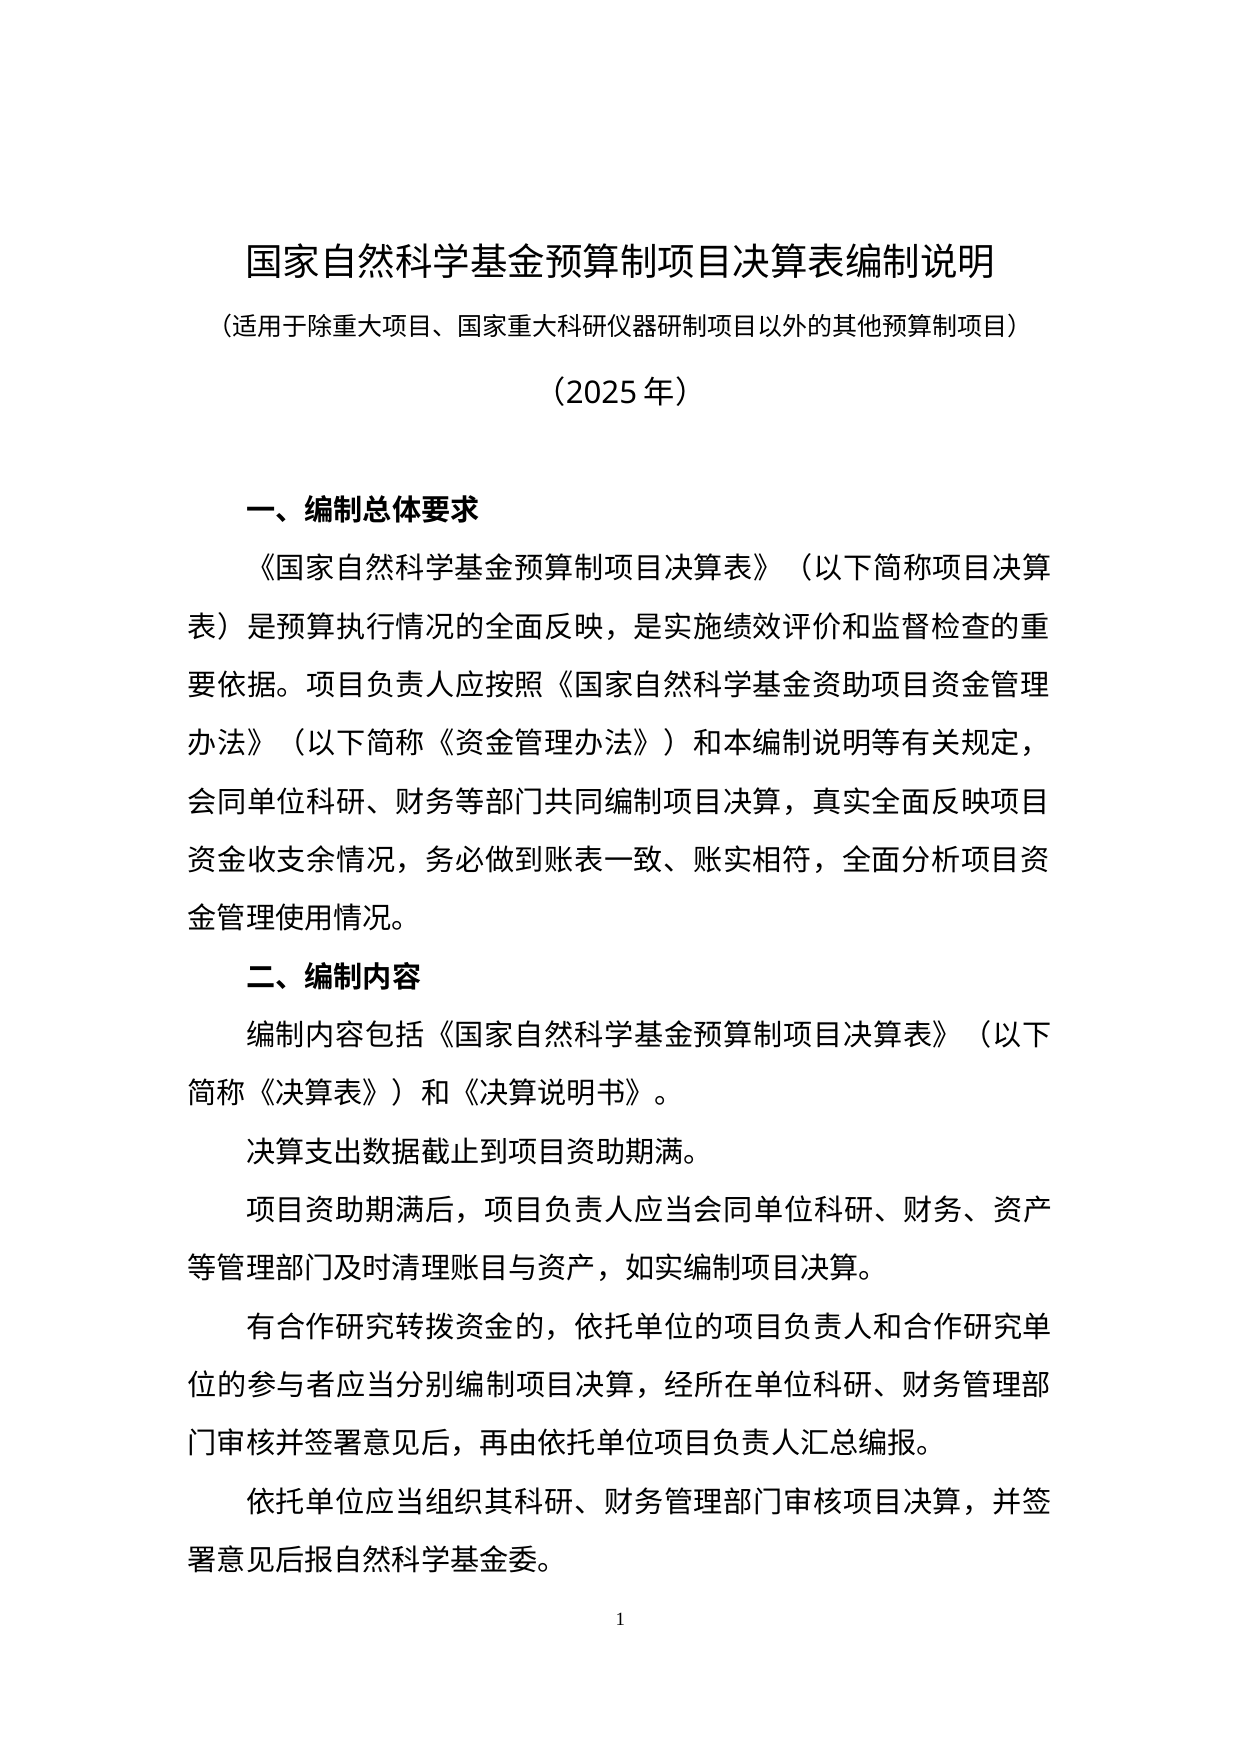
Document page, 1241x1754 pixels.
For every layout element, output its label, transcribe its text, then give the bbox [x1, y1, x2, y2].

text 依托单位应当组织其科研、财务管理部门审核项目决算，并签署意见后报自然科学基金委。 [187, 1465, 1053, 1582]
text 国家自然科学基金预算制项目决算表编制说明 [187, 227, 1053, 292]
text 决算支出数据截止到项目资助期满。 [187, 1115, 1053, 1174]
text 二、编制内容 [187, 940, 1053, 999]
text 项目资助期满后，项目负责人应当会同单位科研、财务、资产等管理部门及时清理账目与资产，如实编制项目决算。 [187, 1174, 1053, 1290]
text 有合作研究转拨资金的，依托单位的项目负责人和合作研究单位的参与者应当分别编制项目决算，经所在单位科研、财务管理部门审核并签署意见后，再由依托单位项目负责人汇总编报。 [187, 1290, 1053, 1465]
text （2025年） [187, 357, 1053, 415]
text 一、编制总体要求 [187, 474, 1053, 532]
text （适用于除重大项目、国家重大科研仪器研制项目以外的其他预算制项目） [187, 292, 1053, 357]
text 编制内容包括《国家自然科学基金预算制项目决算表》（以下简称《决算表》）和《决算说明书》。 [187, 999, 1053, 1115]
text 《国家自然科学基金预算制项目决算表》（以下简称项目决算表）是预算执行情况的全面反映，是实施绩效评价和监督检查的重要依据。项目负责人应按照《国家自然科学基金资助项目资金管理办法》（以下简称《资金管理办法》）和本编制说明等有关规定，会同单位科研、财务等部门共同编制项目决算，真实全面反映项目资金收支余情况，务必做到账表一致、账实相符，全面分析项目资金管理使用情况。 [187, 532, 1053, 940]
